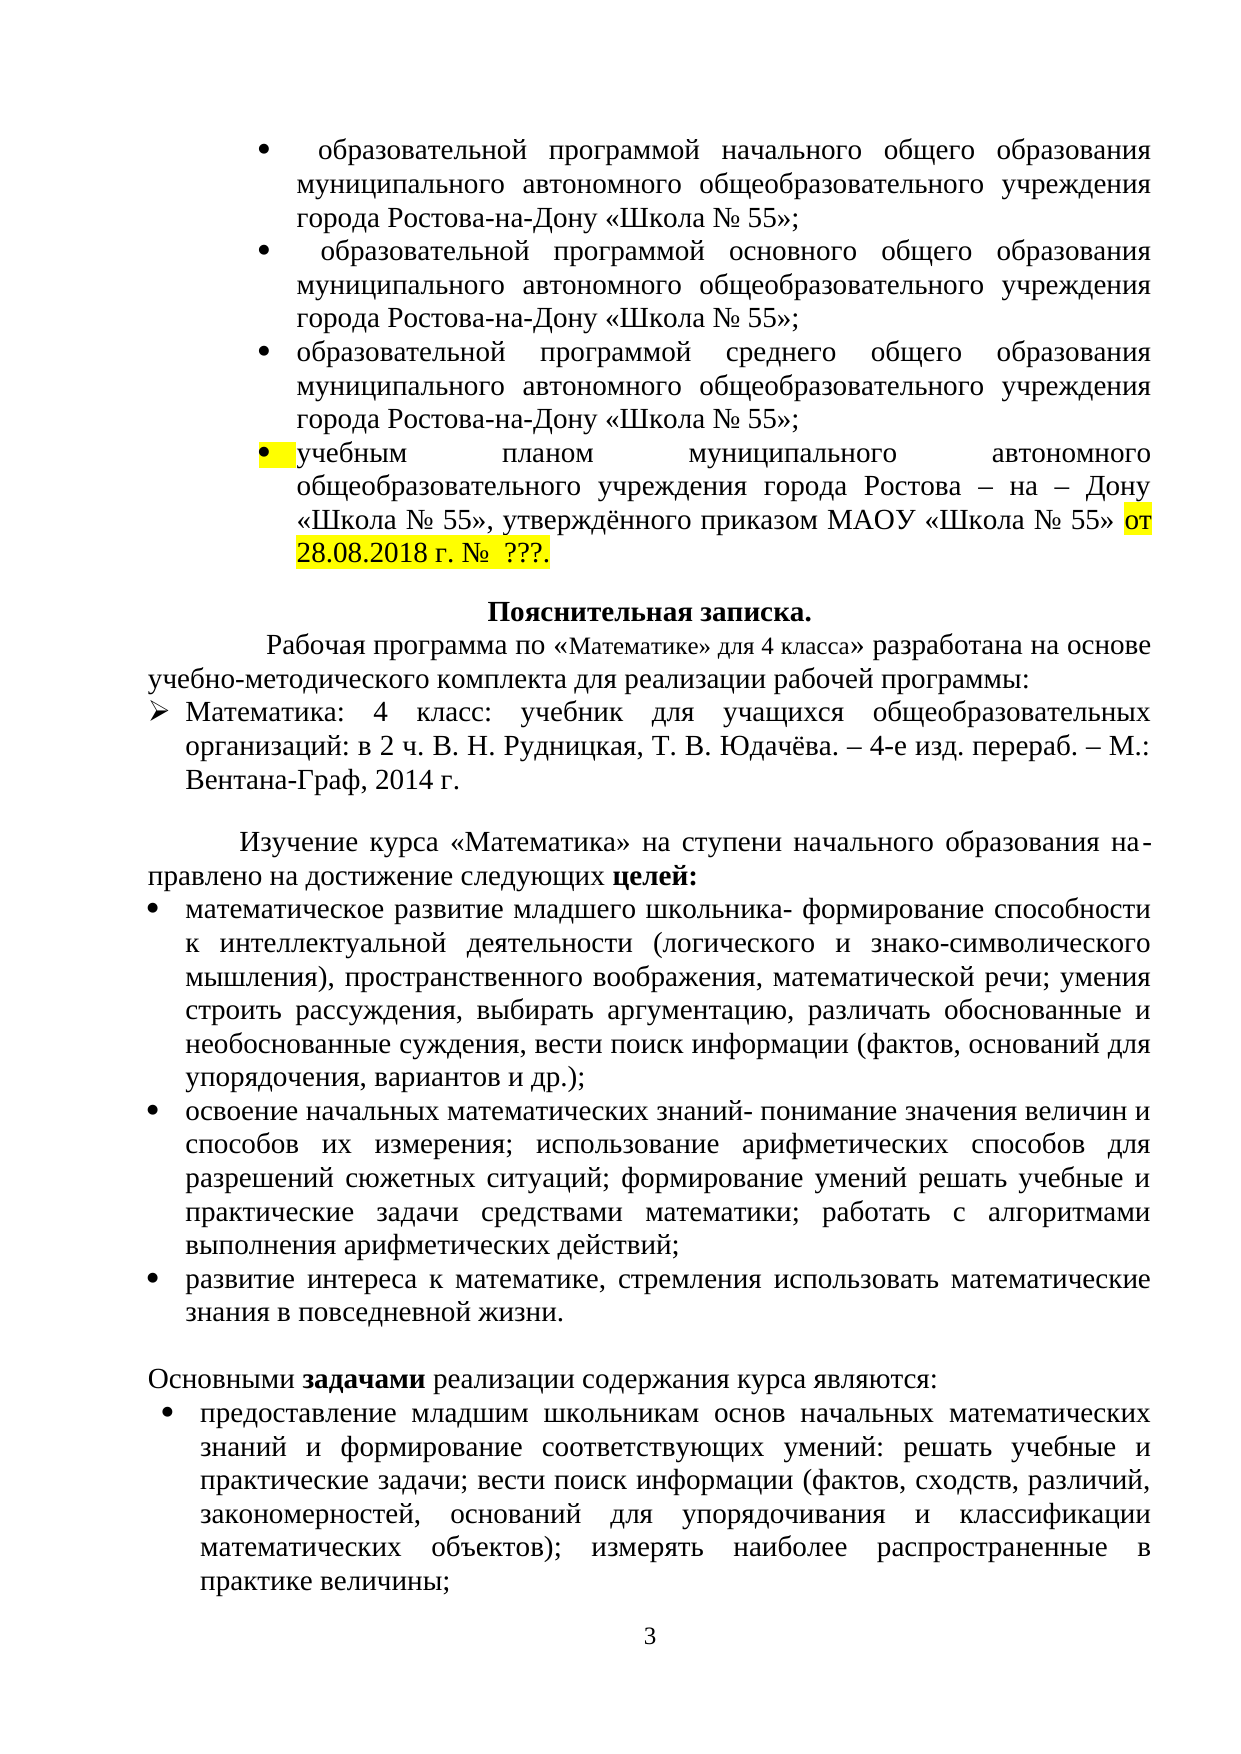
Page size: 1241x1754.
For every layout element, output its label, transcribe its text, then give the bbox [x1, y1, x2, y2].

list математическое развитие младшего школьника- формирование способности к интеллектуальной деятельности (логического и знако-символического мышления), пространственного воображения, математической речи; умения строить рассуждения, выбирать аргументацию, различать обоснованные и необоснованные суждения, вести поиск информации (фактов, оснований для упорядочения, вариантов и др.); [148, 892, 1152, 1093]
list образовательной программой начального общего образования муниципального автономного общеобразовательного учреждения города Ростова-на-Дону «Школа № 55»; [259, 132, 1152, 233]
text Рабочая программа по «Математике» для 4 класса» разработана на основе учебно-методического комплекта для реализации рабочей программы: [148, 627, 1152, 694]
list образовательной программой основного общего образования муниципального автономного общеобразовательного учреждения города Ростова-на-Дону «Школа № 55»; [259, 233, 1152, 334]
text Изучение курса «Математика» на ступени начального образования направлено на достижение следующих целей: [148, 824, 1152, 892]
list образовательной программой среднего общего образования муниципального автономного общеобразовательного учреждения города Ростова-на-Дону «Школа № 55»; [259, 334, 1152, 435]
list предоставление младшим школьникам основ начальных математических знаний и формирование соответствующих умений: решать учебные и практические задачи; вести поиск информации (фактов, сходств, различий, закономерностей, оснований для упорядочивания и классификации математических объектов); измерять наиболее распространенные в практике величины; [162, 1395, 1152, 1596]
text Пояснительная записка. [148, 594, 1152, 627]
list Математика: 4 класс: учебник для учащихся общеобразовательных организаций: в 2 ч. В. Н. Рудницкая, Т. В. Юдачёва. – 4-е изд. перераб. – М.: Вентана-Граф, 2014 г. [148, 694, 1152, 795]
text Основными задачами реализации содержания курса являются: [148, 1361, 1152, 1395]
list развитие интереса к математике, стремления использовать математические знания в повседневной жизни. [148, 1261, 1152, 1328]
list учебным планом муниципального автономного общеобразовательного учреждения города Ростова – на – Дону «Школа № 55», утверждённого приказом МАОУ «Школа № 55» от 28.08.2018 г. № ???. [259, 435, 1152, 569]
list освоение начальных математических знаний- понимание значения величин и способов их измерения; использование арифметических способов для разрешений сюжетных ситуаций; формирование умений решать учебные и практические задачи средствами математики; работать с алгоритмами выполнения арифметических действий; [148, 1093, 1152, 1261]
